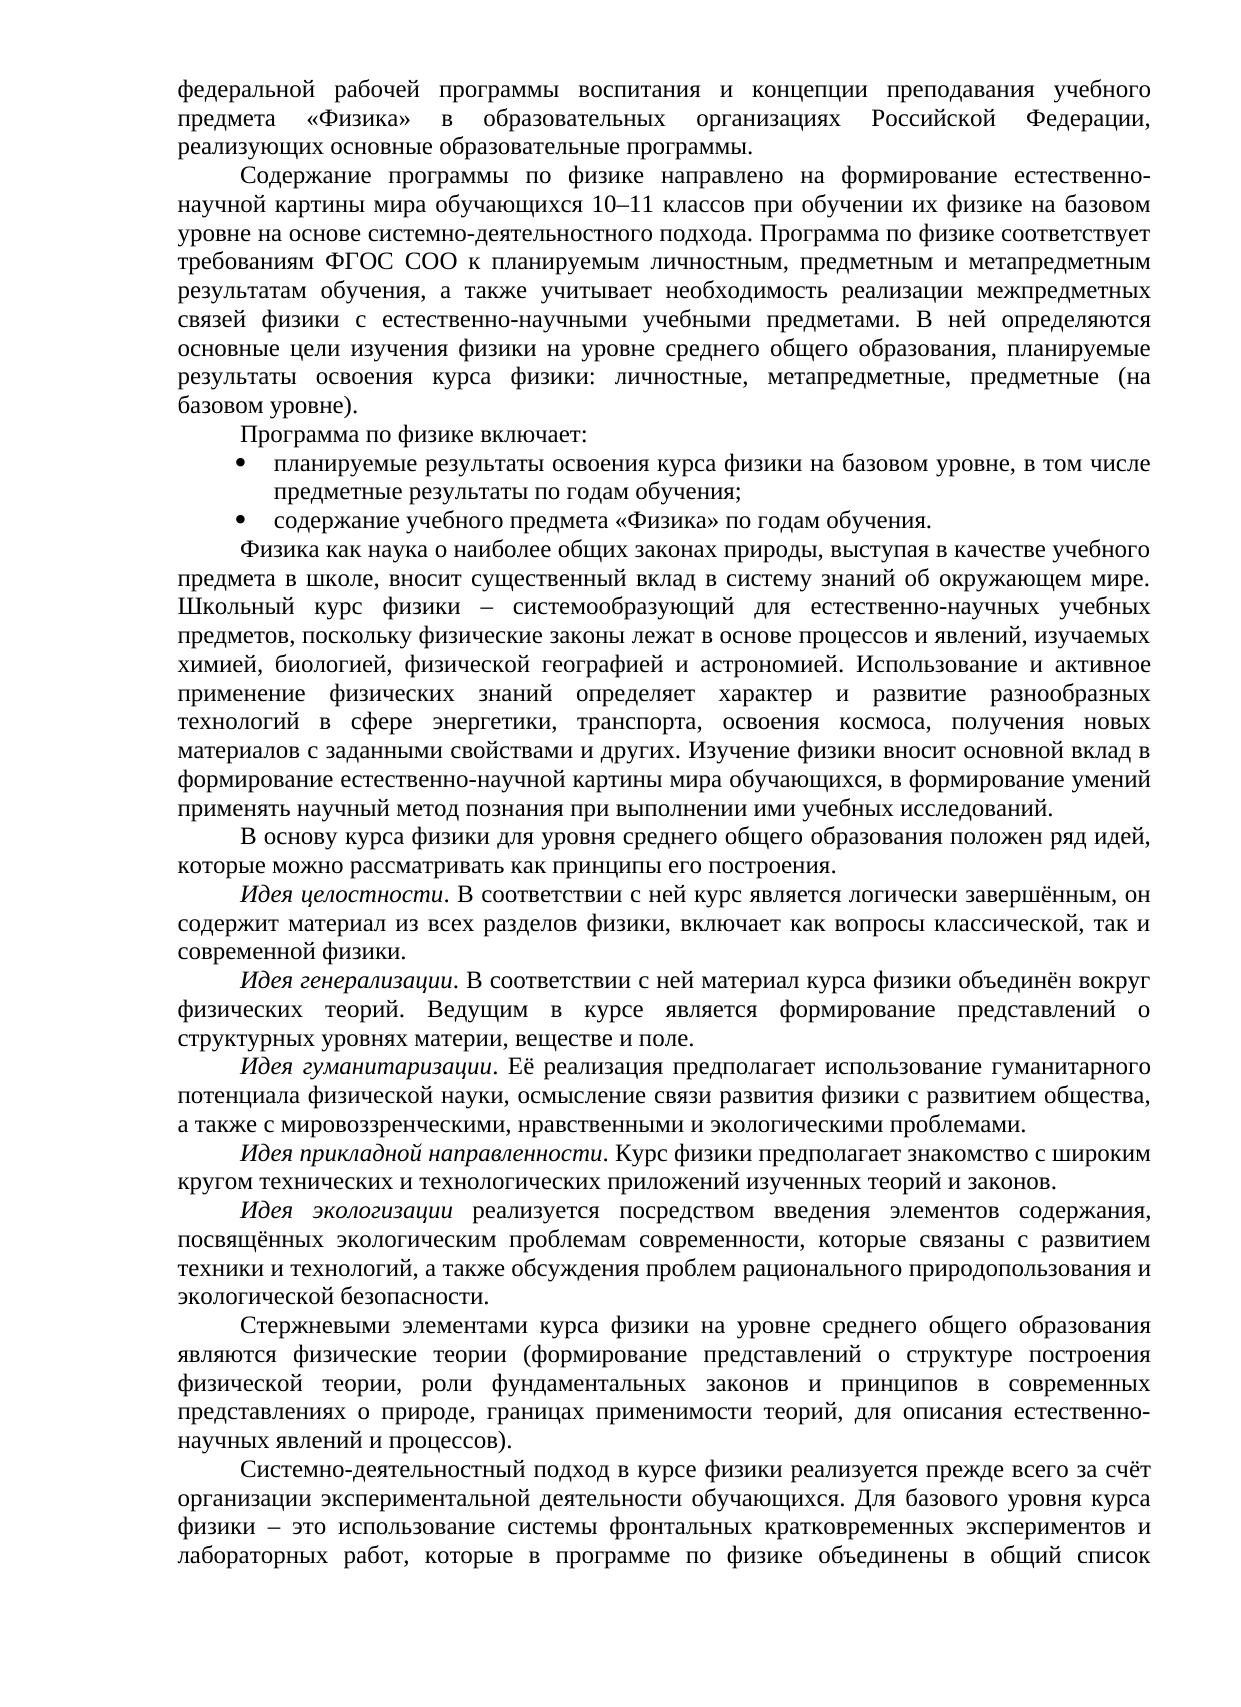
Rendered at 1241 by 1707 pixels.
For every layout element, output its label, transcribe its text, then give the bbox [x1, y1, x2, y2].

list содержание учебного предмета «Физика» по годам обучения. [236, 505, 1152, 534]
text Идея экологизации реализуется посредством введения элементов содержания, посвящённых экологическим проблемам современности, которые связаны с развитием техники и технологий, а также обсуждения проблем рационального природопользования и экологической безопасности. [177, 1195, 1152, 1310]
text Идея прикладной направленности. Курс физики предполагает знакомство с широким кругом технических и технологических приложений изученных теорий и законов. [177, 1138, 1152, 1195]
list планируемые результаты освоения курса физики на базовом уровне, в том числе предметные результаты по годам обучения; [236, 448, 1152, 505]
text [177, 1454, 1152, 1569]
text Идея гуманитаризации. Её реализация предполагает использование гуманитарного потенциала физической науки, осмысление связи развития физики с развитием общества, а также с мировоззренческими, нравственными и экологическими проблемами. [177, 1051, 1152, 1138]
text Стержневыми элементами курса физики на уровне среднего общего образования являются физические теории (формирование представлений о структуре построения физической теории, роли фундаментальных законов и принципов в современных представлениях о природе, границах применимости теорий, для описания естественно-научных явлений и процессов). [177, 1310, 1152, 1454]
text В основу курса физики для уровня среднего общего образования положен ряд идей, которые можно рассматривать как принципы его построения. [177, 821, 1152, 879]
text Идея генерализации. В соответствии с ней материал курса физики объединён вокруг физических теорий. Ведущим в курсе является формирование представлений о структурных уровнях материи, веществе и поле. [177, 965, 1152, 1051]
text Идея целостности. В соответствии с ней курс является логически завершённым, он содержит материал из всех разделов физики, включает как вопросы классической, так и современной физики. [177, 879, 1152, 965]
text Физика как наука о наиболее общих законах природы, выступая в качестве учебного предмета в школе, вносит существенный вклад в систему знаний об окружающем мире. Школьный курс физики – системообразующий для естественно-научных учебных предметов, поскольку физические законы лежат в основе процессов и явлений, изучаемых химией, биологией, физической географией и астрономией. Использование и активное применение физических знаний определяет характер и развитие разнообразных технологий в сфере энергетики, транспорта, освоения космоса, получения новых материалов с заданными свойствами и других. Изучение физики вносит основной вклад в формирование естественно-научной картины мира обучающихся, в формирование умений применять научный метод познания при выполнении ими учебных исследований. [177, 534, 1152, 821]
text Содержание программы по физике направлено на формирование естественно-научной картины мира обучающихся 10–11 классов при обучении их физике на базовом уровне на основе системно-деятельностного подхода. Программа по физике соответствует требованиям ФГОС СОО к планируемым личностным, предметным и метапредметным результатам обучения, а также учитывает необходимость реализации межпредметных связей физики с естественно-научными учебными предметами. В ней определяются основные цели изучения физики на уровне среднего общего образования, планируемые результаты освоения курса физики: личностные, метапредметные, предметные (на базовом уровне). [177, 160, 1152, 419]
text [177, 74, 1152, 160]
text Программа по физике включает: [177, 419, 1152, 448]
